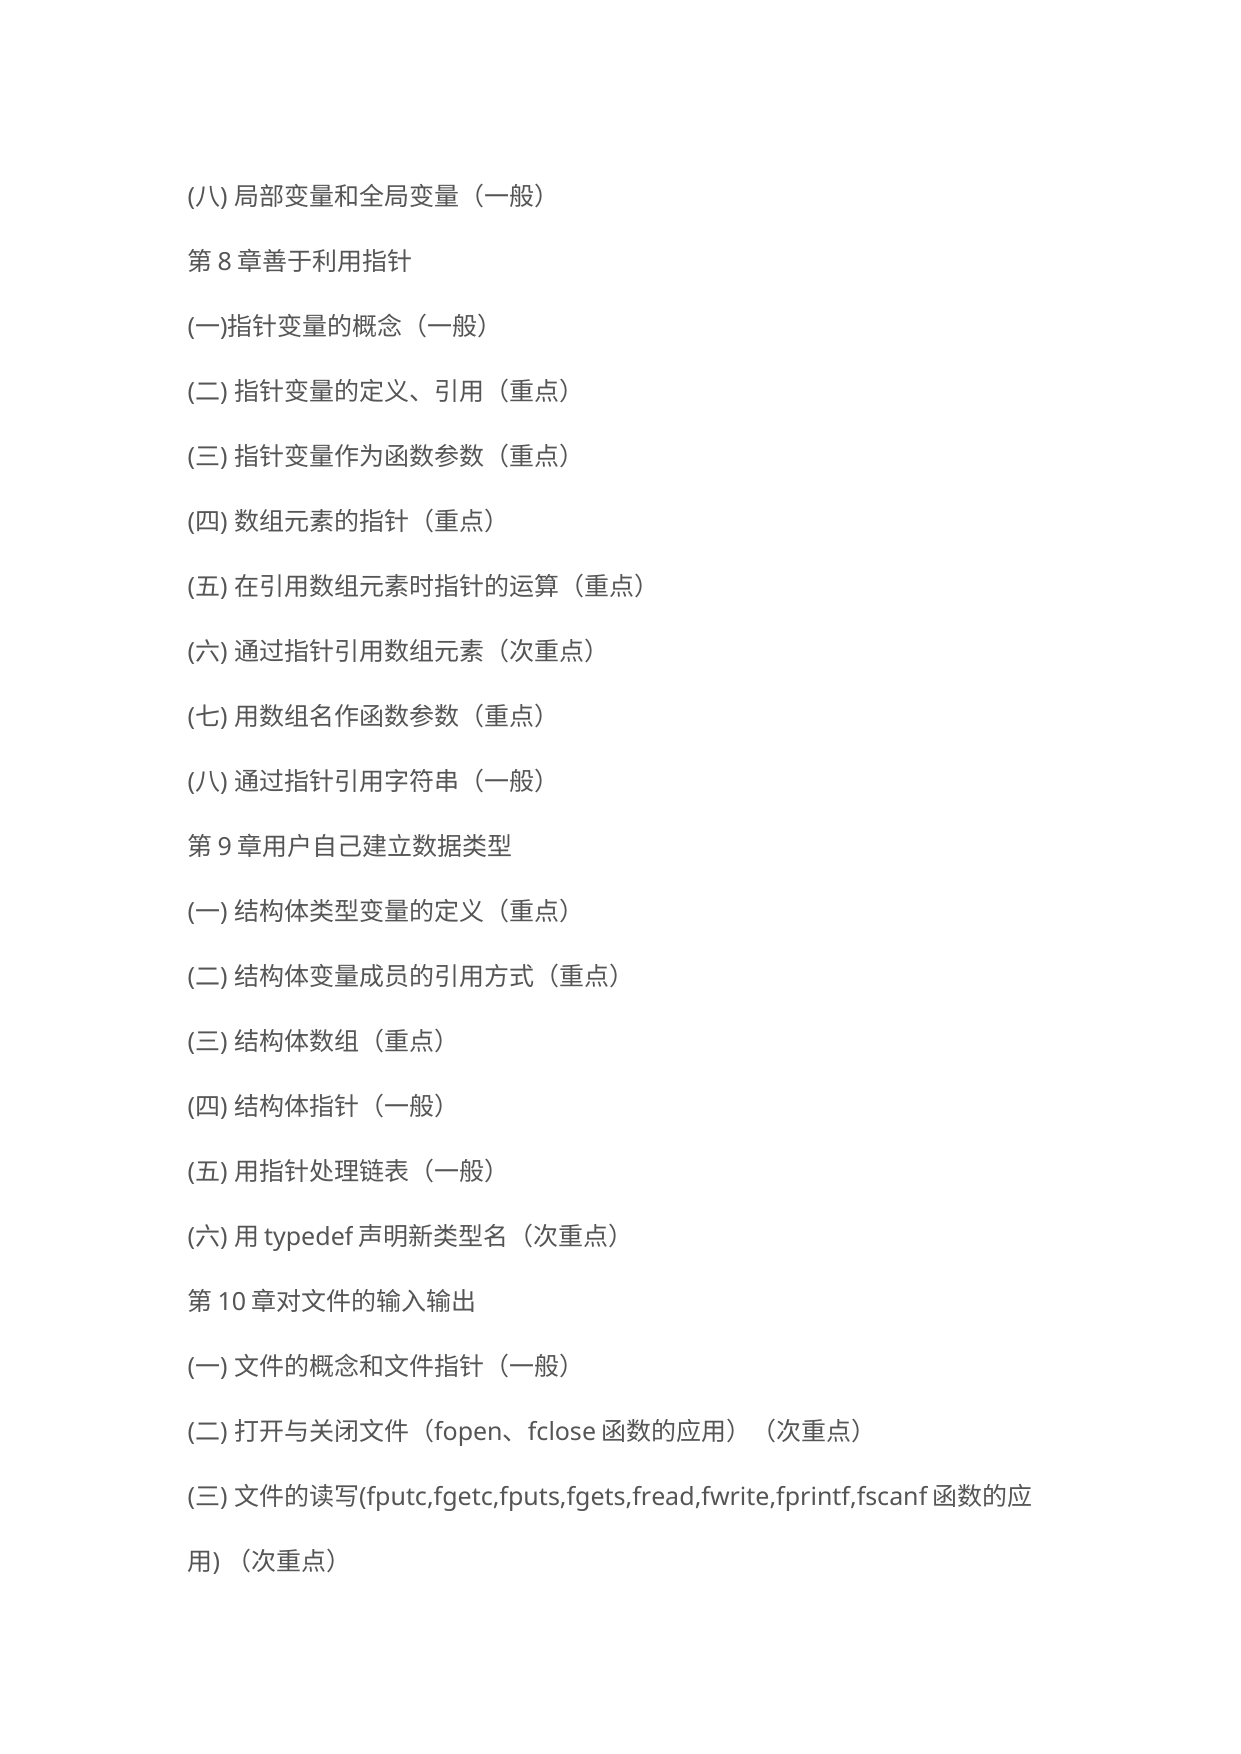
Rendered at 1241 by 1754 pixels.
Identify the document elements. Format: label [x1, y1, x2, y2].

text [187, 162, 1053, 1592]
